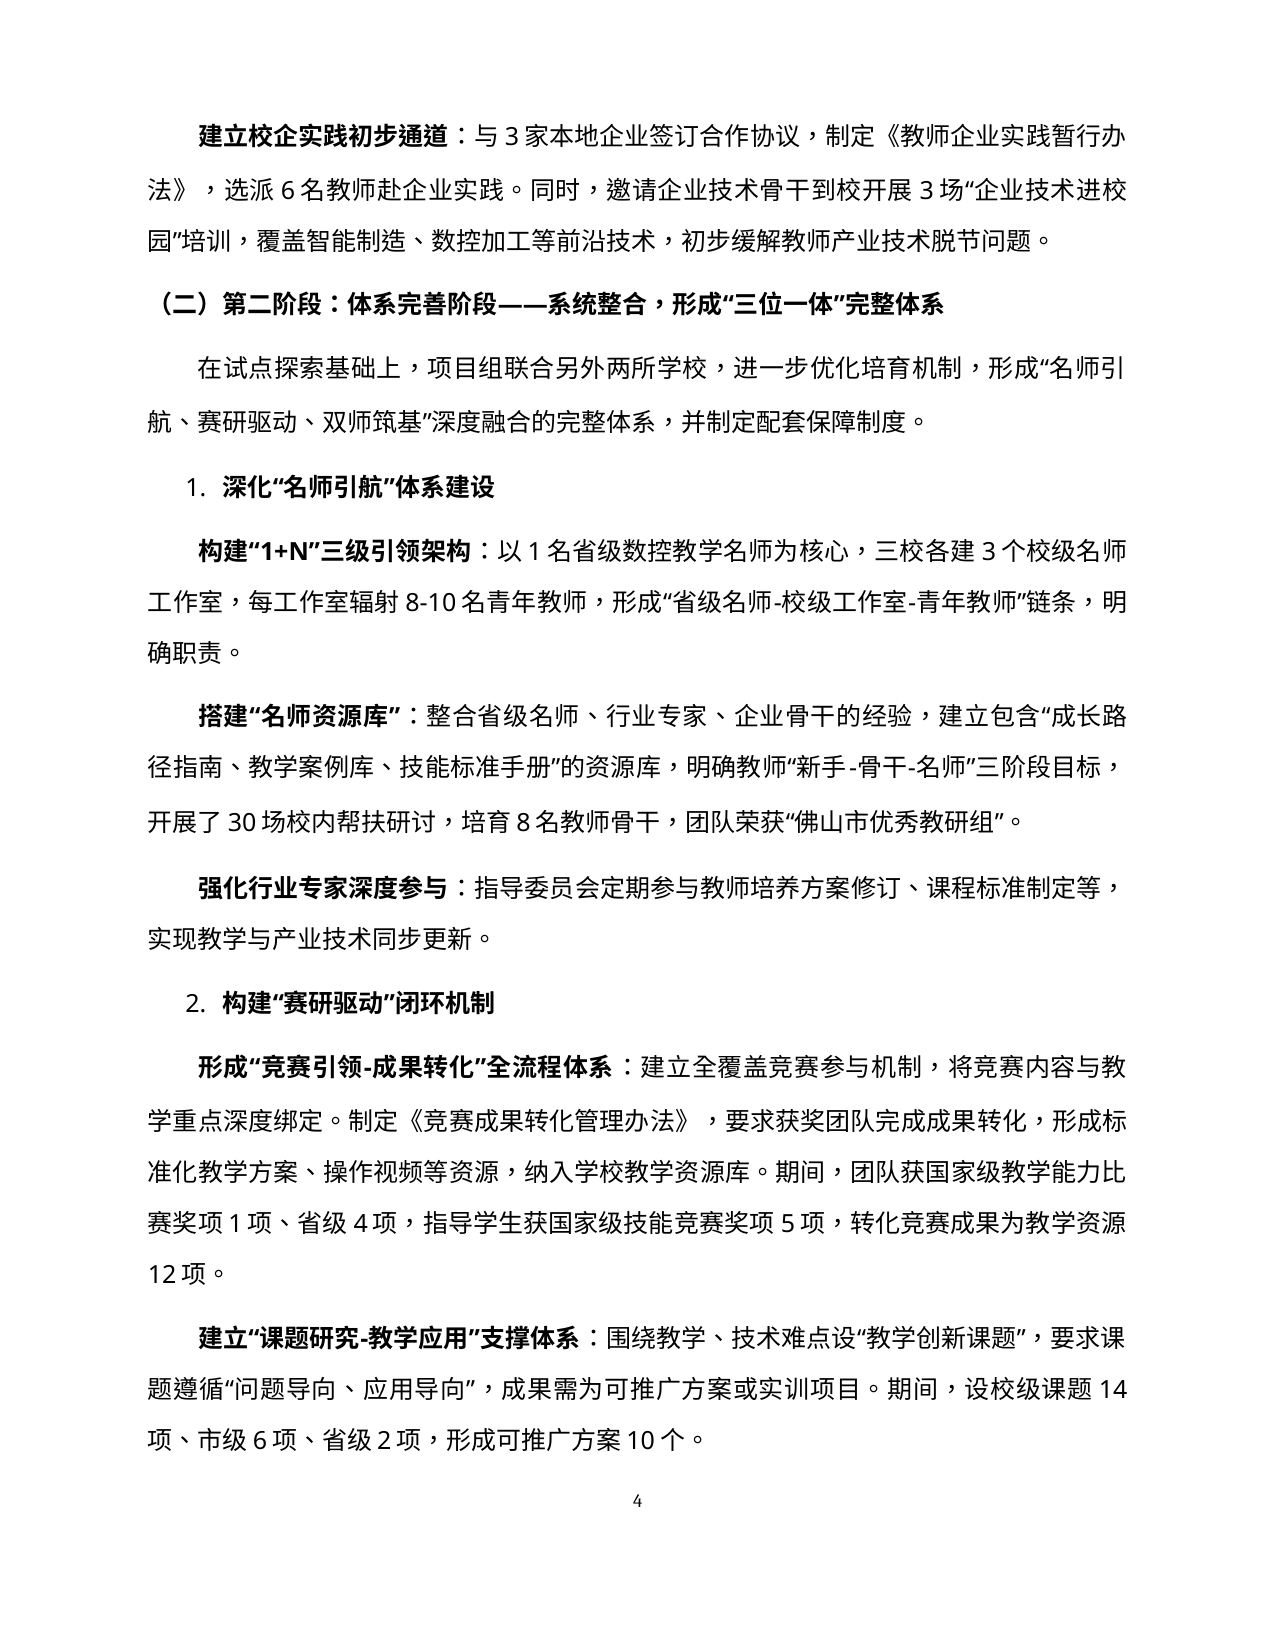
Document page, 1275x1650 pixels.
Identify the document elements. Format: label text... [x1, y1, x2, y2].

text 搭建“名师资源库”：整合省级名师、行业专家、企业骨干的经验，建立包含“成长路径指南、教学案例库、技能标准手册”的资源库，明确教师“新手-骨干-名师”三阶段目标，开展了30场校内帮扶研讨，培育8名教师骨干，团队荣获“佛山市优秀教研组”。 [148, 699, 1127, 838]
subtitle （二）第二阶段：体系完善阶段——系统整合，形成“三位一体”完整体系 [148, 287, 1127, 321]
text 构建“1+N”三级引领架构：以1名省级数控教学名师为核心，三校各建3个校级名师工作室，每工作室辐射8-10名青年教师，形成“省级名师-校级工作室-青年教师”链条，明确职责。 [148, 533, 1127, 669]
text 形成“竞赛引领-成果转化”全流程体系：建立全覆盖竞赛参与机制，将竞赛内容与教学重点深度绑定。制定《竞赛成果转化管理办法》，要求获奖团队完成成果转化，形成标准化教学方案、操作视频等资源，纳入学校教学资源库。期间，团队获国家级教学能力比赛奖项1项、省级4项，指导学生获国家级技能竞赛奖项5项，转化竞赛成果为教学资源12项。 [148, 1049, 1127, 1291]
text 建立“课题研究-教学应用”支撑体系：围绕教学、技术难点设“教学创新课题”，要求课题遵循“问题导向、应用导向”，成果需为可推广方案或实训项目。期间，设校级课题14项、市级6项、省级2项，形成可推广方案10个。 [148, 1320, 1127, 1456]
list 构建“赛研驱动”闭环机制 [185, 986, 1127, 1020]
text 在试点探索基础上，项目组联合另外两所学校，进一步优化培育机制，形成“名师引航、赛研驱动、双师筑基”深度融合的完整体系，并制定配套保障制度。 [148, 351, 1127, 439]
text 强化行业专家深度参与：指导委员会定期参与教师培养方案修订、课程标准制定等，实现教学与产业技术同步更新。 [148, 869, 1127, 956]
list 深化“名师引航”体系建设 [185, 470, 1127, 504]
text 建立校企实践初步通道：与3家本地企业签订合作协议，制定《教师企业实践暂行办法》，选派6名教师赴企业实践。同时，邀请企业技术骨干到校开展3场“企业技术进校园”培训，覆盖智能制造、数控加工等前沿技术，初步缓解教师产业技术脱节问题。 [148, 118, 1127, 258]
